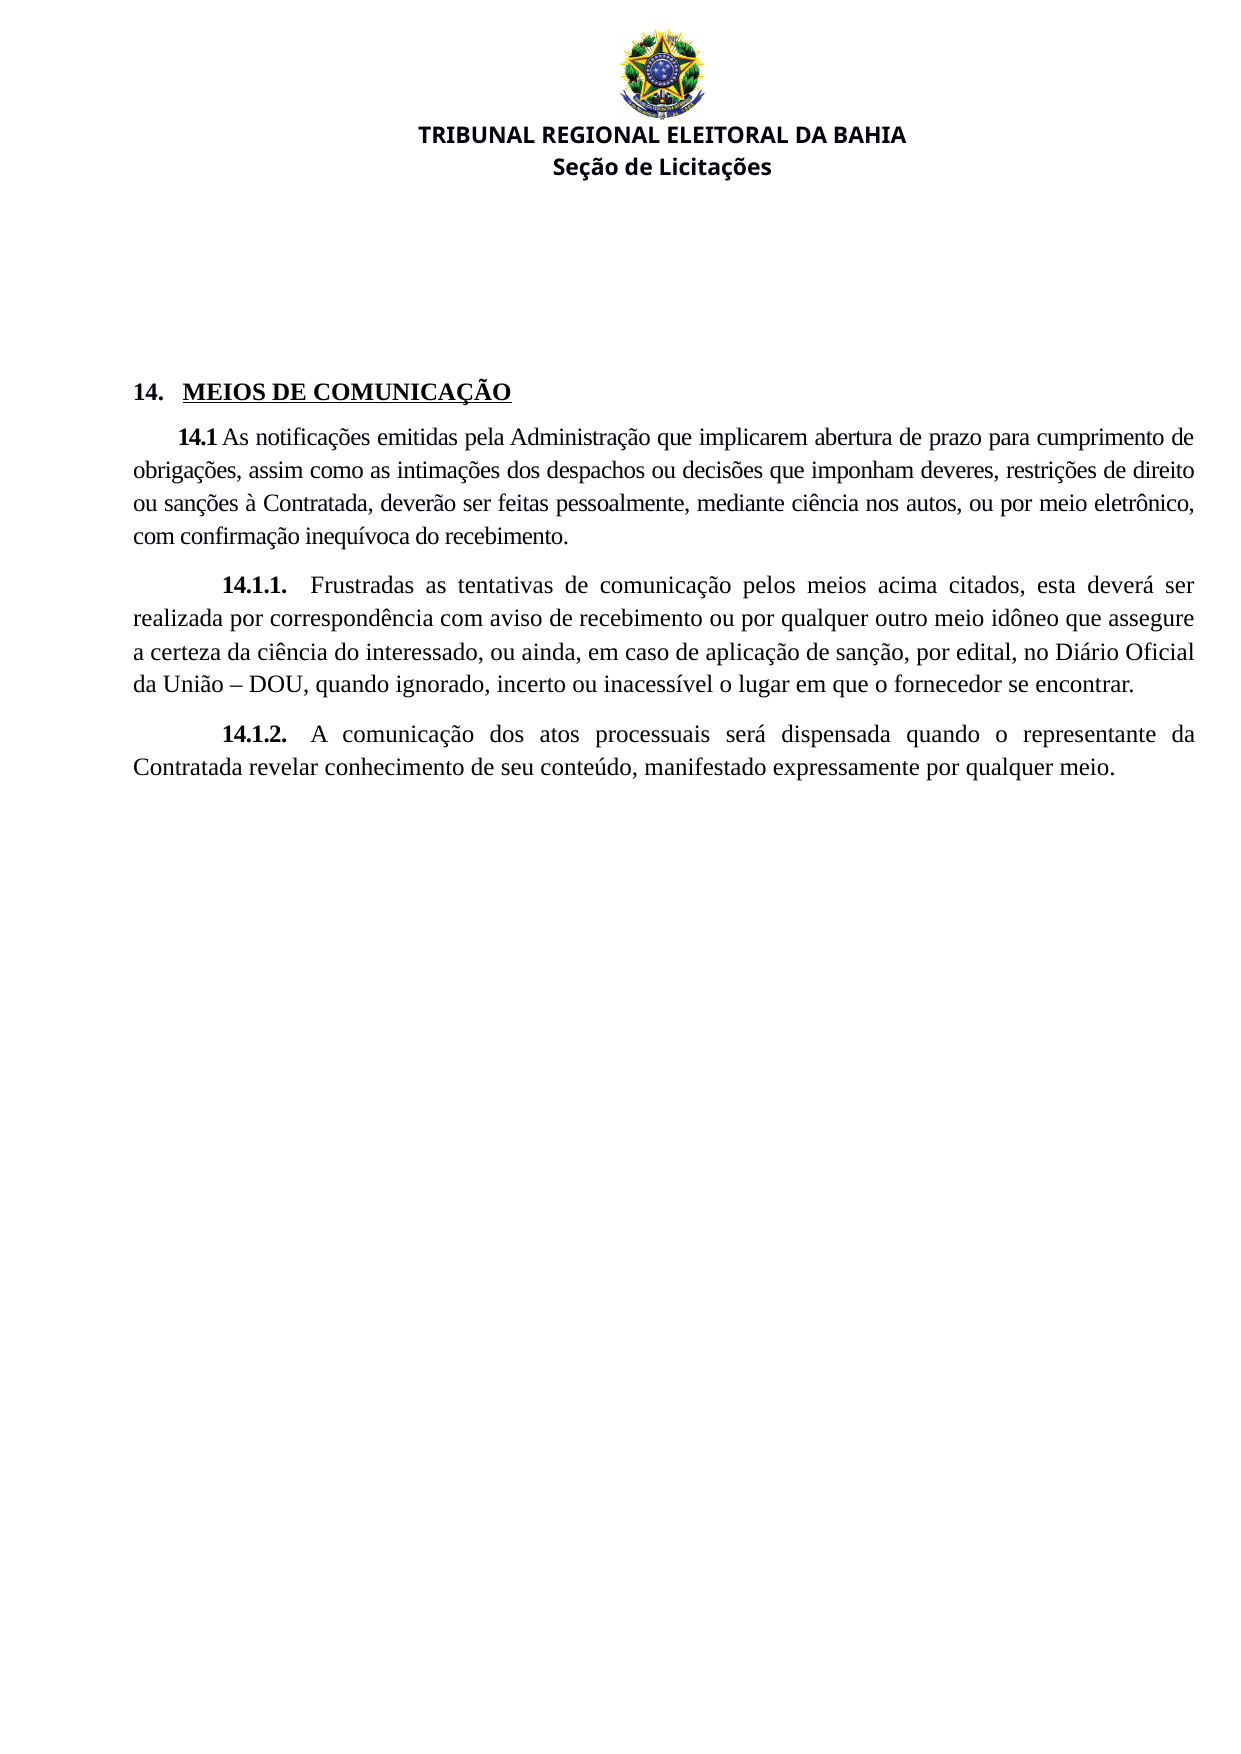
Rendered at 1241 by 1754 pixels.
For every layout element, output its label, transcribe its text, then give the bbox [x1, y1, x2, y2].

list A comunicação dos atos processuais será dispensada quando o representante da Contratada revelar conhecimento de seu conteúdo, manifestado expressamente por qualquer meio. [133, 719, 1196, 781]
subtitle MEIOS DE COMUNICAÇÃO [133, 377, 1196, 405]
list Frustradas as tentativas de comunicação pelos meios acima citados, esta deverá ser realizada por correspondência com aviso de recebimento ou por qualquer outro meio idôneo que assegure a certeza da ciência do interessado, ou ainda, em caso de aplicação de sanção, por edital, no Diário Oficial da União – DOU, quando ignorado, incerto ou inacessível o lugar em que o fornecedor se encontrar. [133, 571, 1196, 698]
list As notificações emitidas pela Administração que implicarem abertura de prazo para cumprimento de obrigações, assim como as intimações dos despachos ou decisões que imponham deveres, restrições de direito ou sanções à Contratada, deverão ser feitas pessoalmente, mediante ciência nos autos, ou por meio eletrônico, com confirmação inequívoca do recebimento. [133, 422, 1196, 550]
